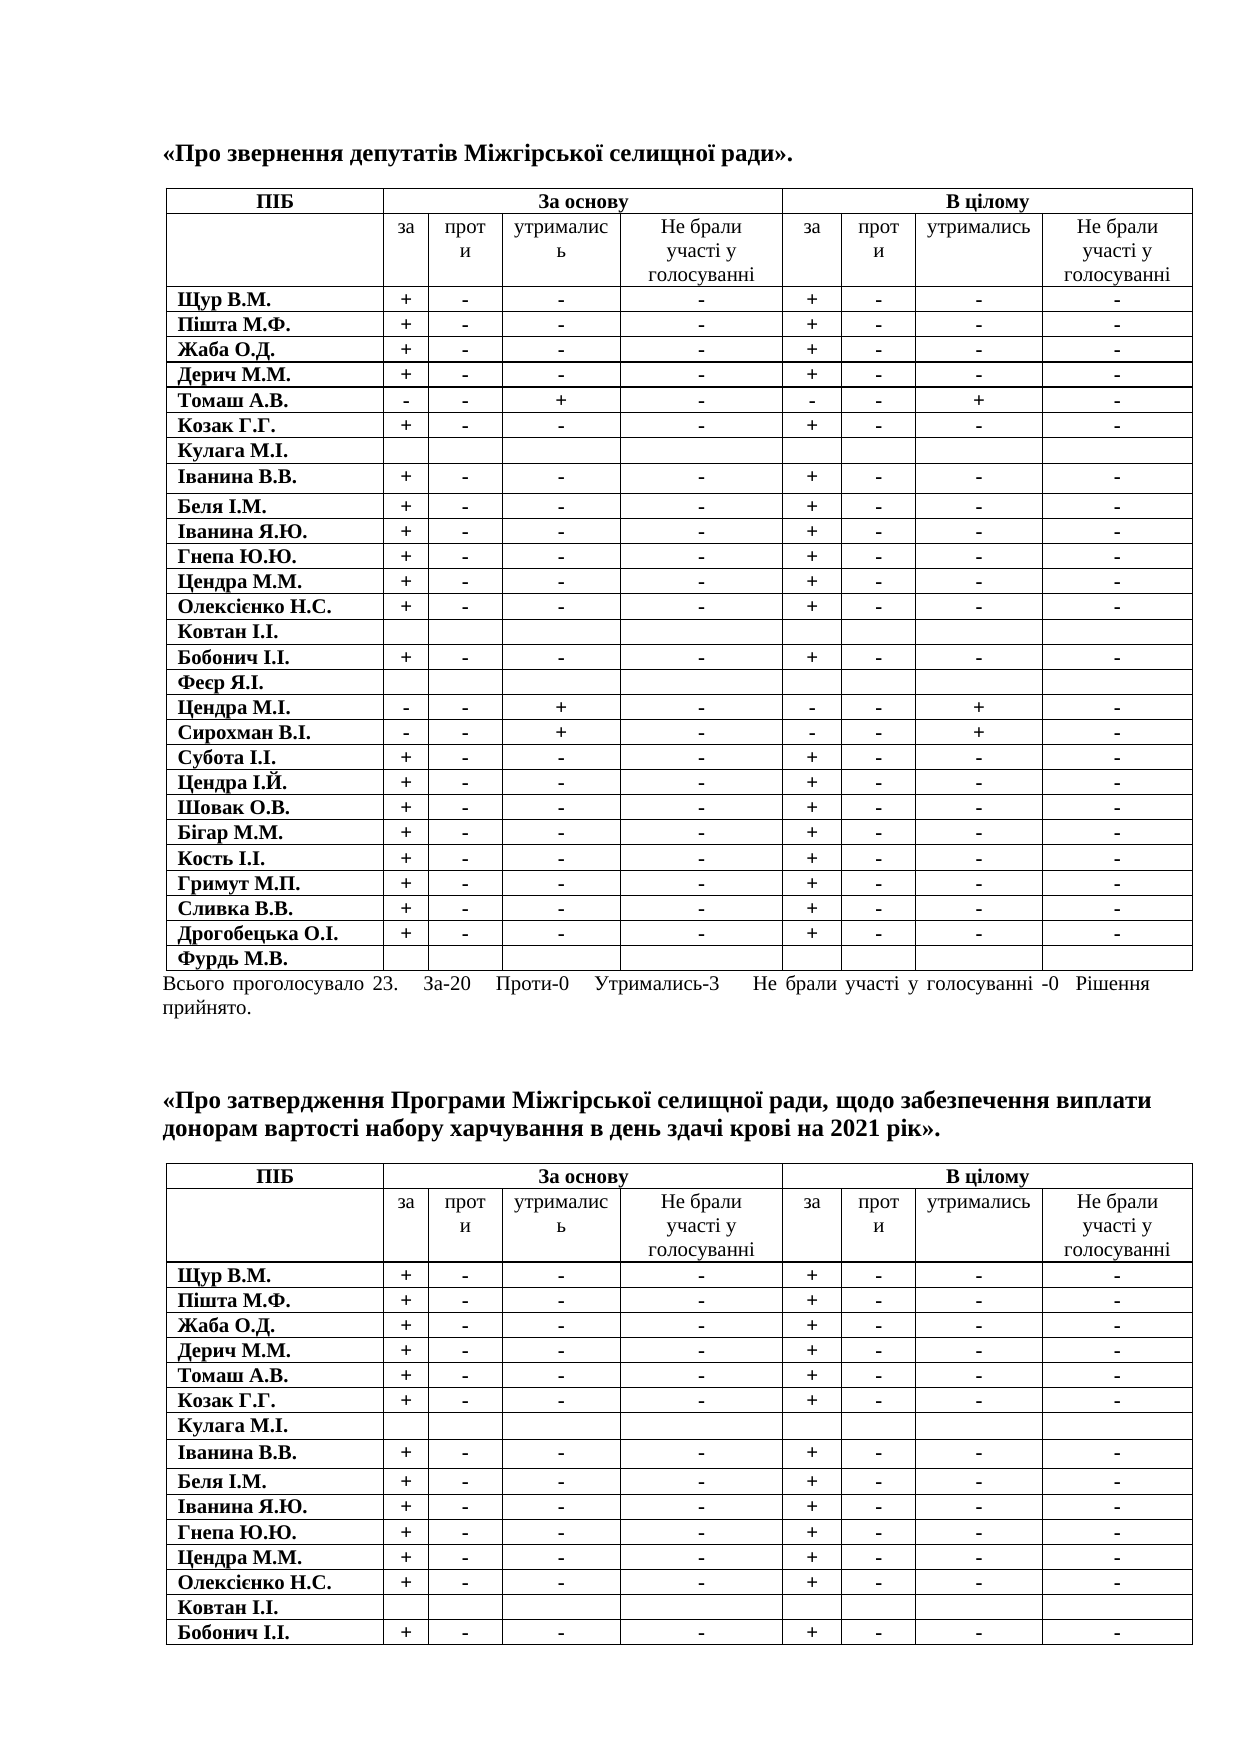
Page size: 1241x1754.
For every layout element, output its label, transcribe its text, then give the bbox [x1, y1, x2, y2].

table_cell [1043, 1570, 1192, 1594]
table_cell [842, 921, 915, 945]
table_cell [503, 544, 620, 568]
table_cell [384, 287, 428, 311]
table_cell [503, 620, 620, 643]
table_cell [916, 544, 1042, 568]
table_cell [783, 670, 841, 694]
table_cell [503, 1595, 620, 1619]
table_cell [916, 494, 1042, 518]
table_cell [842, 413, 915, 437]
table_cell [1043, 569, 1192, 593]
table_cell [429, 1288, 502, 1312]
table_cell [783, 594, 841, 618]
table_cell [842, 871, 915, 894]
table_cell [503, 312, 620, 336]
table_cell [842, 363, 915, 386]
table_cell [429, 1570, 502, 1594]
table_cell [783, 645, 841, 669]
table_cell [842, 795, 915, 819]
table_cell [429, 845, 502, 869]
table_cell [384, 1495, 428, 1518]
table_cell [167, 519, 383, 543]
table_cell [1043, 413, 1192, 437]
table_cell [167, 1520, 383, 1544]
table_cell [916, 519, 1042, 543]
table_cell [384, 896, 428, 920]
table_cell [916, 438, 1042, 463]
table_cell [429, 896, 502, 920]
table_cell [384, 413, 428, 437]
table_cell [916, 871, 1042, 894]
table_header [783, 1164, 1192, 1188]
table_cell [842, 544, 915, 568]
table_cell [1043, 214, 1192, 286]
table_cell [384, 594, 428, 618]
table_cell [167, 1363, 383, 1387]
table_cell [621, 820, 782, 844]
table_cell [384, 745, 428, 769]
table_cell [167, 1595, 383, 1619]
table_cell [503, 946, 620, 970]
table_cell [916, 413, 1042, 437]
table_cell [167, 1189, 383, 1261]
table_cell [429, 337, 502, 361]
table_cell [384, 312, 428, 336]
text «Про звернення депутатів Міжгірської селищної ради». [162, 138, 1152, 167]
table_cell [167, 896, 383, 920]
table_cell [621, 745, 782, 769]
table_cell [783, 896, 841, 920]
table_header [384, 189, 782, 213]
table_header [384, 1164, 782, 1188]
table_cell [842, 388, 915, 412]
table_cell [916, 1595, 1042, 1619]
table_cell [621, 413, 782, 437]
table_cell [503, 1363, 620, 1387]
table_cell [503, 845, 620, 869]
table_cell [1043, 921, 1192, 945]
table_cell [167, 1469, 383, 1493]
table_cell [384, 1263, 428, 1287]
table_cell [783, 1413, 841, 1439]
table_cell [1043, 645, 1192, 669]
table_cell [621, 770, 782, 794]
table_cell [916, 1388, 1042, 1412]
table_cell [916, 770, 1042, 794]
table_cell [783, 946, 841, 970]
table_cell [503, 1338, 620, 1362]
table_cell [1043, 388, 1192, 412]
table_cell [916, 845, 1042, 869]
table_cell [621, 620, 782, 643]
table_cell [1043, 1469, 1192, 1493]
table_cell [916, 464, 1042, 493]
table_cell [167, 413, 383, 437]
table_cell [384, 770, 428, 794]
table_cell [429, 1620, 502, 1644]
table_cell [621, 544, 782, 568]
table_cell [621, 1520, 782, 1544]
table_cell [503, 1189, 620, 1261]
text Всього проголосувало 23. За-20 Проти-0 Утримались-3 Не брали участі у голосуванні -0 Рішення прийнято. [162, 971, 1152, 1019]
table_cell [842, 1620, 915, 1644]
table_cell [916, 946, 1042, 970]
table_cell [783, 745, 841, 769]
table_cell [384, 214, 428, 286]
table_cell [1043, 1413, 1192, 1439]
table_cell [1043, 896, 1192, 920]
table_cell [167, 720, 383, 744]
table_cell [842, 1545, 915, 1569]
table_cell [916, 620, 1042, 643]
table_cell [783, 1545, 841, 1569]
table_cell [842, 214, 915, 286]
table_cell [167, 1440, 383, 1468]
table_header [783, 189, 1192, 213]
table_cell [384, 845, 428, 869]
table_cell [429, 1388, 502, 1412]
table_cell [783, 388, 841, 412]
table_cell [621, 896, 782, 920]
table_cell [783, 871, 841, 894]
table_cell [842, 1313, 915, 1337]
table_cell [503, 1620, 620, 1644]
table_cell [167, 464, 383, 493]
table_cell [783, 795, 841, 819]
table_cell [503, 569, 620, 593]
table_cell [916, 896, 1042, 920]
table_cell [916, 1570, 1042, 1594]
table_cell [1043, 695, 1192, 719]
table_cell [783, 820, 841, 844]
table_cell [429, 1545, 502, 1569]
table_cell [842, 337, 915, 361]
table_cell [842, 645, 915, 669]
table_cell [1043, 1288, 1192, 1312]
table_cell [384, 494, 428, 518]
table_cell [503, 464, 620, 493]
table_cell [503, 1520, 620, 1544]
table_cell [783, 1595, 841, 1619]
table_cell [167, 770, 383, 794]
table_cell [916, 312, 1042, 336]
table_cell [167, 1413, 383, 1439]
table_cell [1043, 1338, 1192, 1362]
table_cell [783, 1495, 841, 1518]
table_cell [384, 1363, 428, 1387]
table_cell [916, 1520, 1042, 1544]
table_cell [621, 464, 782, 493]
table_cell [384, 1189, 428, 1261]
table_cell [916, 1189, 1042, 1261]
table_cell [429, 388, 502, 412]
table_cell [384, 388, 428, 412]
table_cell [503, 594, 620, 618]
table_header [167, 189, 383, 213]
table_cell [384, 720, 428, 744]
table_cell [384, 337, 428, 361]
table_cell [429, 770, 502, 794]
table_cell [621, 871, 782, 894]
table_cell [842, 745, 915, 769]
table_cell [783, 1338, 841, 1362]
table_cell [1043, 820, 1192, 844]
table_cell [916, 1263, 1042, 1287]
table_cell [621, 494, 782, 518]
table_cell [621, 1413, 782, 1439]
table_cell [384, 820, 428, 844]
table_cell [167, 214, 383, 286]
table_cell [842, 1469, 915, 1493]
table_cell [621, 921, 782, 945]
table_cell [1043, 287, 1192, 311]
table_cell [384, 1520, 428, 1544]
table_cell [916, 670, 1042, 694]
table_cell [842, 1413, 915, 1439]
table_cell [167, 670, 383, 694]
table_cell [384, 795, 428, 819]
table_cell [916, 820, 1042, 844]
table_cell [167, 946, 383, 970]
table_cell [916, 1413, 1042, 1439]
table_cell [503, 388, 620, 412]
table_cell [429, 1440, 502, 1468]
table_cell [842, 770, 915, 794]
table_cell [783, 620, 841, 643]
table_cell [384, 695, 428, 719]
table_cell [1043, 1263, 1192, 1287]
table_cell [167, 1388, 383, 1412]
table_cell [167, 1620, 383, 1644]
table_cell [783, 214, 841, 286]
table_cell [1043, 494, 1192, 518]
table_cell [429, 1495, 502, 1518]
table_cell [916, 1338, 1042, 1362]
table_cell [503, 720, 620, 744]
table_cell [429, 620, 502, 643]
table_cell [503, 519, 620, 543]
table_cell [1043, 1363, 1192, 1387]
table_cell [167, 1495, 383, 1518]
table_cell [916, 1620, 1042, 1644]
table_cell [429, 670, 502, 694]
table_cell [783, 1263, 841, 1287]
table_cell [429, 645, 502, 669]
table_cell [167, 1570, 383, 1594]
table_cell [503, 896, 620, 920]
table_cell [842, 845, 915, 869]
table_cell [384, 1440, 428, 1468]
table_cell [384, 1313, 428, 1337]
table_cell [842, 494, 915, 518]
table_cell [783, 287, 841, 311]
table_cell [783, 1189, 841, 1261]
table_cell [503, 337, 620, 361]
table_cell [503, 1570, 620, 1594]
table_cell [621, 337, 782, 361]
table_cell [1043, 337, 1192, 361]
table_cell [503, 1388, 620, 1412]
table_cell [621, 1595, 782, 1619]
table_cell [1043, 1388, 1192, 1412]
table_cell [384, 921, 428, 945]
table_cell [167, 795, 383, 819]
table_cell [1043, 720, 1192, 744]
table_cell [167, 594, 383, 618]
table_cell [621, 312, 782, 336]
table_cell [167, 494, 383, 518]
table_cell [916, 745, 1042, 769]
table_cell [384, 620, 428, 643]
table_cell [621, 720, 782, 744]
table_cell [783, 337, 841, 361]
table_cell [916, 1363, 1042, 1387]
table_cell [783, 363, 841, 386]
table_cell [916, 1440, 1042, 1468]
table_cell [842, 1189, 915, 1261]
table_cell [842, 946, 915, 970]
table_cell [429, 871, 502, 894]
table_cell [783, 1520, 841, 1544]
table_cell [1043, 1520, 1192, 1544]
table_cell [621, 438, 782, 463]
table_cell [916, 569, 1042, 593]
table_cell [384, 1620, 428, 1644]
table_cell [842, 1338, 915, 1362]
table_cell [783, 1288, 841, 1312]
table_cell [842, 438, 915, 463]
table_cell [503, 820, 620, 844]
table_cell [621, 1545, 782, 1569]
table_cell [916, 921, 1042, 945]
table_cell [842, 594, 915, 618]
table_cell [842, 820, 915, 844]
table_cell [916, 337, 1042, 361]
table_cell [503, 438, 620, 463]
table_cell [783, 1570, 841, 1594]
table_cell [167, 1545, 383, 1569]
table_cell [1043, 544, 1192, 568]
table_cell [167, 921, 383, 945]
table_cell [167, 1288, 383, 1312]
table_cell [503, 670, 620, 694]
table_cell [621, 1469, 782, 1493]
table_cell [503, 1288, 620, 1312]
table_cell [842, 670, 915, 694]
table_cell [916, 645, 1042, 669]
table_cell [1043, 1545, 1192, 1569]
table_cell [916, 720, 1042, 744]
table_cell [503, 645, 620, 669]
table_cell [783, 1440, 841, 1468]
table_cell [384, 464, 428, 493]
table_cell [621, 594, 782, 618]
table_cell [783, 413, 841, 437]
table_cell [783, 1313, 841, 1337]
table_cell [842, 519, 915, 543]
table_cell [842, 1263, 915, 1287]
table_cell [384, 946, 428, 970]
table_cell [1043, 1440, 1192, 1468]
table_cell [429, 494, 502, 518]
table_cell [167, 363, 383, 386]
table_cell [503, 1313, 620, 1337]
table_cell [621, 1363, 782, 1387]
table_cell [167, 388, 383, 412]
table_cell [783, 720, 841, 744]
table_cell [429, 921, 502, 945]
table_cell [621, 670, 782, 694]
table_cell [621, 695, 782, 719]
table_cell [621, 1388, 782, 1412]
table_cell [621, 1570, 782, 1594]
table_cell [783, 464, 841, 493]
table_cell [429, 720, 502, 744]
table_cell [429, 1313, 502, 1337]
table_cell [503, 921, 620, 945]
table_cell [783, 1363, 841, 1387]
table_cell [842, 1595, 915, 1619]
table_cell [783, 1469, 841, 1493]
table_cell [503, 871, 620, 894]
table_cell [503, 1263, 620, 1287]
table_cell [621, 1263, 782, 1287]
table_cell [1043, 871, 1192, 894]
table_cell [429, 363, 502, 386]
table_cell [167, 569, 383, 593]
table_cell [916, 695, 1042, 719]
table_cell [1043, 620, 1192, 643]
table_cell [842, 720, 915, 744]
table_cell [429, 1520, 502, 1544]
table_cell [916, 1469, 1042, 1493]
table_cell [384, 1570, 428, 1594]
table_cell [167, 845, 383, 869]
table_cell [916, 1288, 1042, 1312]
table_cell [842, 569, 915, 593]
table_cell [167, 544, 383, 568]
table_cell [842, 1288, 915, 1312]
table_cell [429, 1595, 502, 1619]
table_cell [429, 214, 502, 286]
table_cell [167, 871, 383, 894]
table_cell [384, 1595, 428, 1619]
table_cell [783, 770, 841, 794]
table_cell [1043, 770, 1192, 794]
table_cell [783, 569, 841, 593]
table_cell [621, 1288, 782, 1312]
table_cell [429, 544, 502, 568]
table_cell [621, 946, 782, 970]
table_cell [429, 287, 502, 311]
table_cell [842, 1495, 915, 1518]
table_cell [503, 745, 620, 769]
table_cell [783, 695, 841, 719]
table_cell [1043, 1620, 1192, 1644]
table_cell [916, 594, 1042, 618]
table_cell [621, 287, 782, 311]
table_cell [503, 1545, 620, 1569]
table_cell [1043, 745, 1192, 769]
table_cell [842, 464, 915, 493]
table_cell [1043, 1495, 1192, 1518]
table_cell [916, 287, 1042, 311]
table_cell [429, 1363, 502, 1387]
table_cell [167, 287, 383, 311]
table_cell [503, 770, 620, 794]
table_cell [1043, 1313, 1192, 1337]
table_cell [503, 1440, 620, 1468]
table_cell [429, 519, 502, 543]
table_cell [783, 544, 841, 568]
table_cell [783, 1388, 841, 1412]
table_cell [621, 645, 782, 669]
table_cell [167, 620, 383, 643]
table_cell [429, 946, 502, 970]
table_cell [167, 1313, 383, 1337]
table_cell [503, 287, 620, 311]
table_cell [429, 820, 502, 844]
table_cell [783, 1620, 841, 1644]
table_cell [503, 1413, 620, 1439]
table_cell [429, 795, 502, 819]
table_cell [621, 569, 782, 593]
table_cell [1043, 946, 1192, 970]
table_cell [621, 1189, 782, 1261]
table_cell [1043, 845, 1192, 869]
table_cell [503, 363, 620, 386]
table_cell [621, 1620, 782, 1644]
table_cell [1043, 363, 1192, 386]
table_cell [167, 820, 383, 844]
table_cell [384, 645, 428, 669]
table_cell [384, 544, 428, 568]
text «Про затвердження Програми Міжгірської селищної ради, щодо забезпечення виплати донорам вартості набору харчування в день здачі крові на 2021 рік». [162, 1085, 1152, 1142]
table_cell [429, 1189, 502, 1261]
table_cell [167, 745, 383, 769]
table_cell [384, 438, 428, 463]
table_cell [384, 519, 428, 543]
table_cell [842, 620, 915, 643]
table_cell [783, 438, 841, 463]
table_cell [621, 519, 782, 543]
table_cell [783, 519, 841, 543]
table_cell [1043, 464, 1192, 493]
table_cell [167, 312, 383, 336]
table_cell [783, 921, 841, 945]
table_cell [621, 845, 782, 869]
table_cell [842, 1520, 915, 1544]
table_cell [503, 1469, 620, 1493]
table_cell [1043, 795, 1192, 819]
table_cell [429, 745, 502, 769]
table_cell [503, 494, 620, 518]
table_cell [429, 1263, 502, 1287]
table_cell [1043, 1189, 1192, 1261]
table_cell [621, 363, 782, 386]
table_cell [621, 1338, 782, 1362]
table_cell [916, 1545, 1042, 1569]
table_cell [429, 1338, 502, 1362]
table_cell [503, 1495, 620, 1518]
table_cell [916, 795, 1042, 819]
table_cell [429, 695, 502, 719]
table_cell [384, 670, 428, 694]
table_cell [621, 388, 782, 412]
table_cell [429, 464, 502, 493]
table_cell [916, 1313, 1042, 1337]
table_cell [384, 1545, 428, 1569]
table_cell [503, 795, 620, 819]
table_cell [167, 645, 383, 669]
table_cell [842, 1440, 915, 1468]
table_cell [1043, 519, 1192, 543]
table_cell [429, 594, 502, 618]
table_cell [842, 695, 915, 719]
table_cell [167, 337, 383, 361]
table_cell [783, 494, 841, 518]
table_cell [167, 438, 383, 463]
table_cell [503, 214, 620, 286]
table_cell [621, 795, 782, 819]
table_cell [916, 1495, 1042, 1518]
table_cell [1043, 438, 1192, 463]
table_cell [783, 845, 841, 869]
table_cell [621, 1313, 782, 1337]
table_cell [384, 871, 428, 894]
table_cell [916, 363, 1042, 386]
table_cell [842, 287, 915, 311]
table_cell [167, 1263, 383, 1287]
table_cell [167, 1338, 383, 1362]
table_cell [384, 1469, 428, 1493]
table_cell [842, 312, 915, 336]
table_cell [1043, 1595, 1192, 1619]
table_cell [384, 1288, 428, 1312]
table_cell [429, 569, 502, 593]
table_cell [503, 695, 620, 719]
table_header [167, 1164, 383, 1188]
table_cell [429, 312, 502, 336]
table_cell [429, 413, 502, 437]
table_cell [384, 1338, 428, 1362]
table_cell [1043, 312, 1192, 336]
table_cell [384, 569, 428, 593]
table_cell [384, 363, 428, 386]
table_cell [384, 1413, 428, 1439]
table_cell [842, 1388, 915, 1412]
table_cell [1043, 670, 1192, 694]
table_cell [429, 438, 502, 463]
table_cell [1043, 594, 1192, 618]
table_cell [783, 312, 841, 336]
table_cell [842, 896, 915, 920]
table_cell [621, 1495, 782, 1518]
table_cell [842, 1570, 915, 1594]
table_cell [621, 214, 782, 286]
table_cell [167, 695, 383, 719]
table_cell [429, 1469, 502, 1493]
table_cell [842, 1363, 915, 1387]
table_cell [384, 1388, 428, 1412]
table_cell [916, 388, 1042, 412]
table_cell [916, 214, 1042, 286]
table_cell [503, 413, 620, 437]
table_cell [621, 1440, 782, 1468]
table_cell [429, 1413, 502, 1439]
